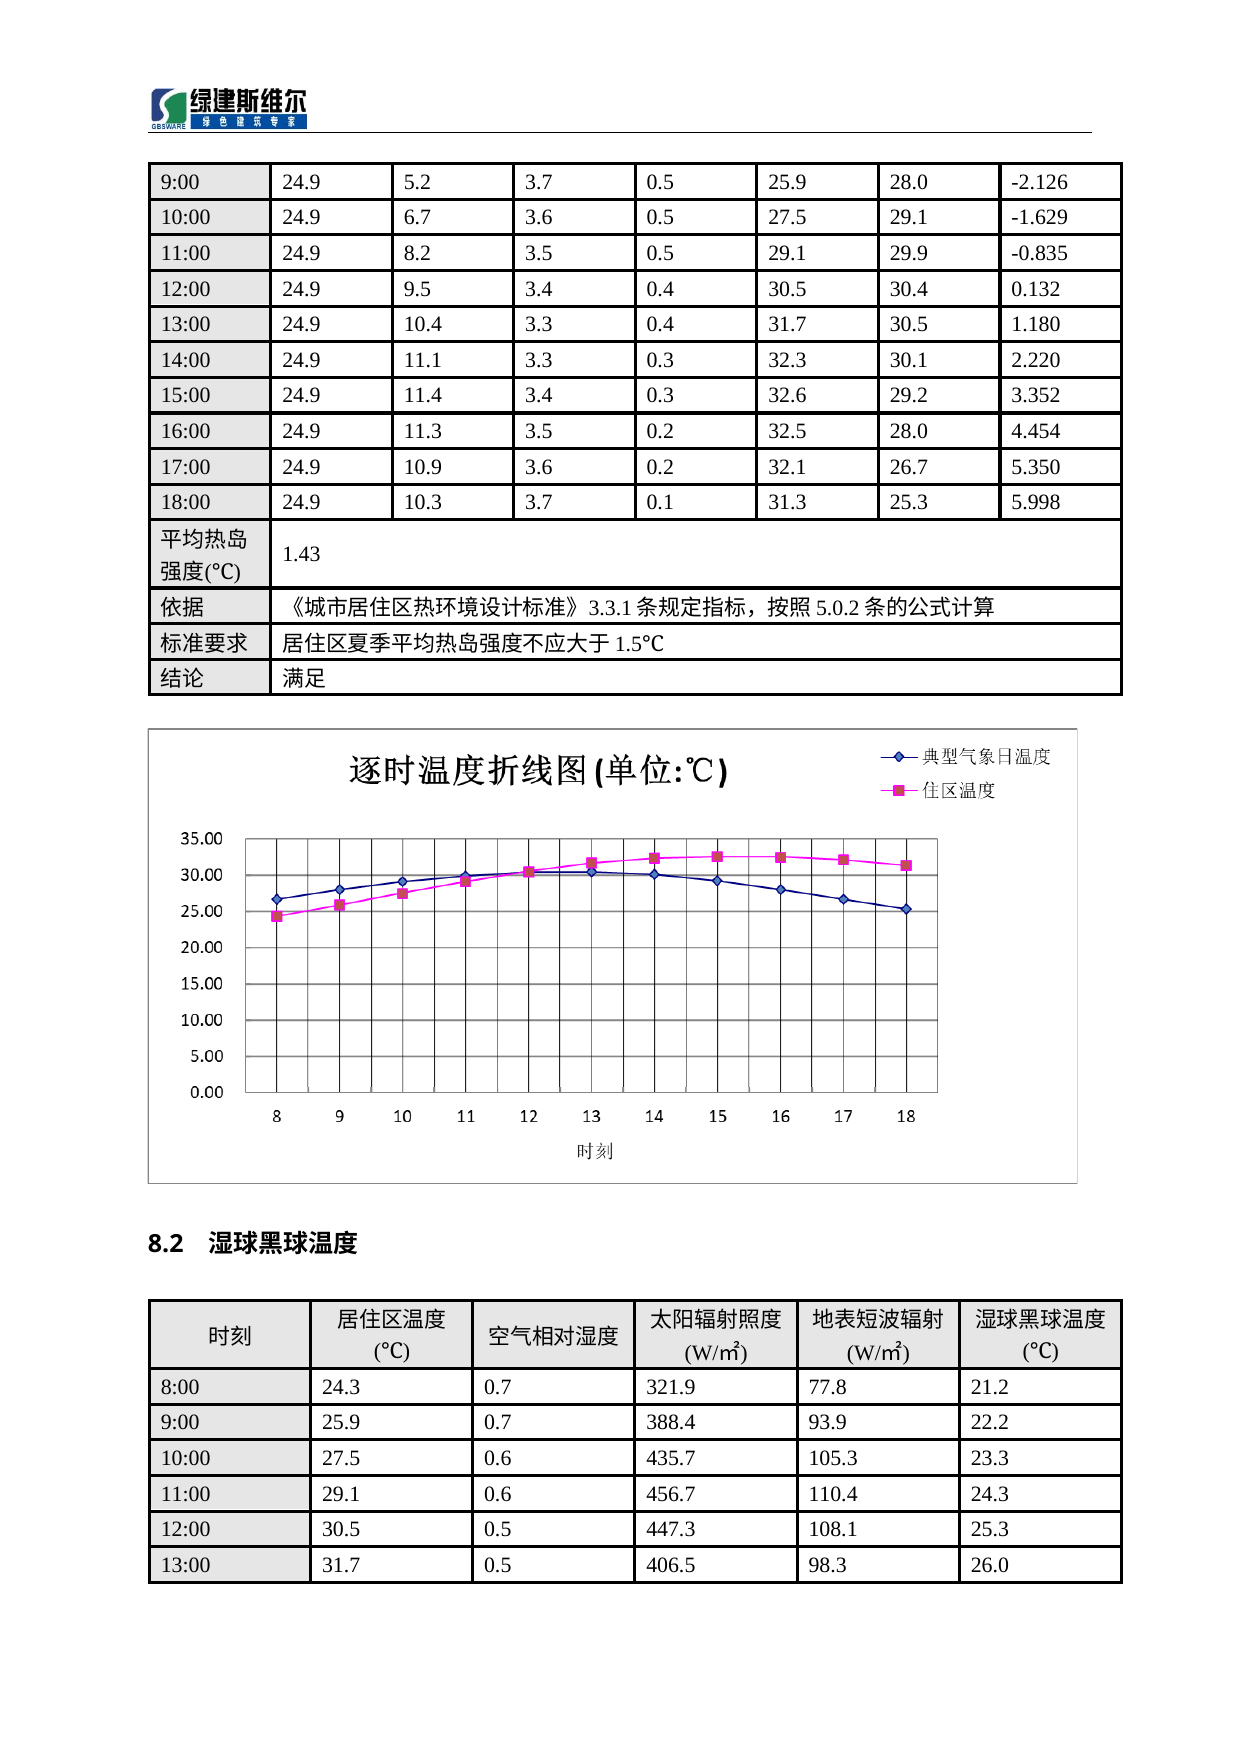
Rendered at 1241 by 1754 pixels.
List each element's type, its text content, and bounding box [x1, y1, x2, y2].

table_cell 9:00 [151, 165, 269, 198]
table_cell 321.9 [636, 1370, 796, 1403]
table_cell 0.6 [474, 1477, 633, 1509]
table_header 地表短波辐射 (W/㎡) [799, 1302, 958, 1367]
table_cell 24.9 [272, 343, 391, 376]
table_cell 16:00 [151, 415, 269, 447]
table_cell 388.4 [636, 1406, 796, 1438]
table_cell 406.5 [636, 1548, 796, 1581]
table_cell 18:00 [151, 486, 269, 518]
table_cell 25.9 [312, 1406, 471, 1438]
table_cell 0.5 [637, 165, 755, 198]
table_cell -1.629 [1002, 201, 1120, 233]
table_cell 24.9 [272, 201, 391, 233]
table_cell 0.1 [637, 486, 755, 518]
table_cell 1.180 [1002, 308, 1120, 340]
table_cell 24.9 [272, 272, 391, 304]
table_cell 3.6 [515, 201, 634, 233]
table_cell 98.3 [799, 1548, 958, 1581]
table_cell 11.3 [394, 415, 512, 447]
table_cell 10.9 [394, 450, 512, 483]
table_cell 24.9 [272, 379, 391, 411]
table_cell 29.1 [758, 236, 877, 269]
table_cell 447.3 [636, 1513, 796, 1545]
table_cell 12:00 [151, 272, 269, 304]
table_cell 12:00 [151, 1513, 309, 1545]
table_cell 26.7 [880, 450, 998, 483]
table_cell 435.7 [636, 1441, 796, 1474]
table_cell 0.7 [474, 1406, 633, 1438]
table_cell 0.3 [637, 343, 755, 376]
table_cell 13:00 [151, 1548, 309, 1581]
table_cell 29.2 [880, 379, 998, 411]
table_cell 28.0 [880, 415, 998, 447]
table_cell 32.3 [758, 343, 877, 376]
table_cell 3.7 [515, 486, 634, 518]
table_cell 平均热岛 强度(℃) [151, 521, 269, 586]
table_cell 25.9 [758, 165, 877, 198]
table_cell 0.5 [474, 1513, 633, 1545]
table_cell 24.3 [312, 1370, 471, 1403]
table_cell 93.9 [799, 1406, 958, 1438]
table_cell 1.43 [272, 521, 1120, 586]
table_cell 3.3 [515, 308, 634, 340]
table_cell 24.3 [961, 1477, 1120, 1509]
table_cell 4.454 [1002, 415, 1120, 447]
table_cell 5.998 [1002, 486, 1120, 518]
subtitle 湿球黑球温度 [148, 1209, 1092, 1274]
table_cell 24.9 [272, 415, 391, 447]
table_cell 110.4 [799, 1477, 958, 1509]
table_cell 3.352 [1002, 379, 1120, 411]
table_header 湿球黑球温度 (℃) [961, 1302, 1120, 1367]
table_cell -0.835 [1002, 236, 1120, 269]
table_cell 32.6 [758, 379, 877, 411]
table_cell 3.4 [515, 272, 634, 304]
table_cell 27.5 [758, 201, 877, 233]
table_cell 8:00 [151, 1370, 309, 1403]
table_cell 8.2 [394, 236, 512, 269]
table_cell 456.7 [636, 1477, 796, 1509]
table_cell 30.5 [312, 1513, 471, 1545]
table_cell 10.3 [394, 486, 512, 518]
table_header 居住区温度 (℃) [312, 1302, 471, 1367]
table_cell 28.0 [880, 165, 998, 198]
table_cell 30.4 [880, 272, 998, 304]
table_cell 13:00 [151, 308, 269, 340]
table_cell 标准要求 [151, 625, 269, 658]
table_cell 30.5 [880, 308, 998, 340]
table_cell 0.3 [637, 379, 755, 411]
table_cell 15:00 [151, 379, 269, 411]
table_cell 23.3 [961, 1441, 1120, 1474]
table_cell 0.5 [637, 236, 755, 269]
table_cell 108.1 [799, 1513, 958, 1545]
table_cell 0.132 [1002, 272, 1120, 304]
table_cell 6.7 [394, 201, 512, 233]
table_cell 32.1 [758, 450, 877, 483]
table_cell 10:00 [151, 1441, 309, 1474]
table_cell 24.9 [272, 308, 391, 340]
table_cell 25.3 [880, 486, 998, 518]
table_header 时刻 [151, 1302, 309, 1367]
table_cell 25.3 [961, 1513, 1120, 1545]
table_cell 0.7 [474, 1370, 633, 1403]
table_cell 22.2 [961, 1406, 1120, 1438]
picture [147, 728, 1078, 1184]
table_cell 0.4 [637, 272, 755, 304]
table_cell 29.9 [880, 236, 998, 269]
table_cell 0.2 [637, 450, 755, 483]
table_cell 24.9 [272, 236, 391, 269]
table_cell 31.7 [758, 308, 877, 340]
picture [147, 88, 308, 130]
table_cell 24.9 [272, 486, 391, 518]
table_cell 26.0 [961, 1548, 1120, 1581]
table_cell 29.1 [880, 201, 998, 233]
table_cell 3.5 [515, 236, 634, 269]
table_header 空气相对湿度 [474, 1302, 633, 1367]
table_cell -2.126 [1002, 165, 1120, 198]
table_cell 0.6 [474, 1441, 633, 1474]
table_cell 11:00 [151, 1477, 309, 1509]
table_cell 24.9 [272, 165, 391, 198]
table_cell 9.5 [394, 272, 512, 304]
table_cell 17:00 [151, 450, 269, 483]
table_cell 依据 [151, 590, 269, 622]
table_cell 14:00 [151, 343, 269, 376]
table_cell 30.5 [758, 272, 877, 304]
table_cell 21.2 [961, 1370, 1120, 1403]
table_cell 5.2 [394, 165, 512, 198]
table_cell 居住区夏季平均热岛强度不应大于1.5℃ [272, 625, 1120, 658]
table_cell 24.9 [272, 450, 391, 483]
table_cell 3.4 [515, 379, 634, 411]
table_cell 2.220 [1002, 343, 1120, 376]
table_cell 77.8 [799, 1370, 958, 1403]
table_header 太阳辐射照度 (W/㎡) [636, 1302, 796, 1367]
table_cell 3.7 [515, 165, 634, 198]
table_cell 《城市居住区热环境设计标准》3.3.1条规定指标，按照5.0.2条的公式计算 [272, 590, 1120, 622]
table_cell 11.4 [394, 379, 512, 411]
table_cell 27.5 [312, 1441, 471, 1474]
table_cell 31.7 [312, 1548, 471, 1581]
table_cell 3.5 [515, 415, 634, 447]
table_cell 0.5 [637, 201, 755, 233]
table_cell 0.4 [637, 308, 755, 340]
table_cell 3.3 [515, 343, 634, 376]
table_cell 结论 [151, 661, 269, 693]
table_cell 30.1 [880, 343, 998, 376]
table_cell 11.1 [394, 343, 512, 376]
table_cell 31.3 [758, 486, 877, 518]
table_cell 32.5 [758, 415, 877, 447]
table_cell 9:00 [151, 1406, 309, 1438]
table_cell 0.5 [474, 1548, 633, 1581]
table_cell 3.6 [515, 450, 634, 483]
table_cell 105.3 [799, 1441, 958, 1474]
table_cell 0.2 [637, 415, 755, 447]
table_cell 29.1 [312, 1477, 471, 1509]
table_cell 5.350 [1002, 450, 1120, 483]
table_cell 满足 [272, 661, 1120, 693]
table_cell 10.4 [394, 308, 512, 340]
table_cell 11:00 [151, 236, 269, 269]
table_cell 10:00 [151, 201, 269, 233]
